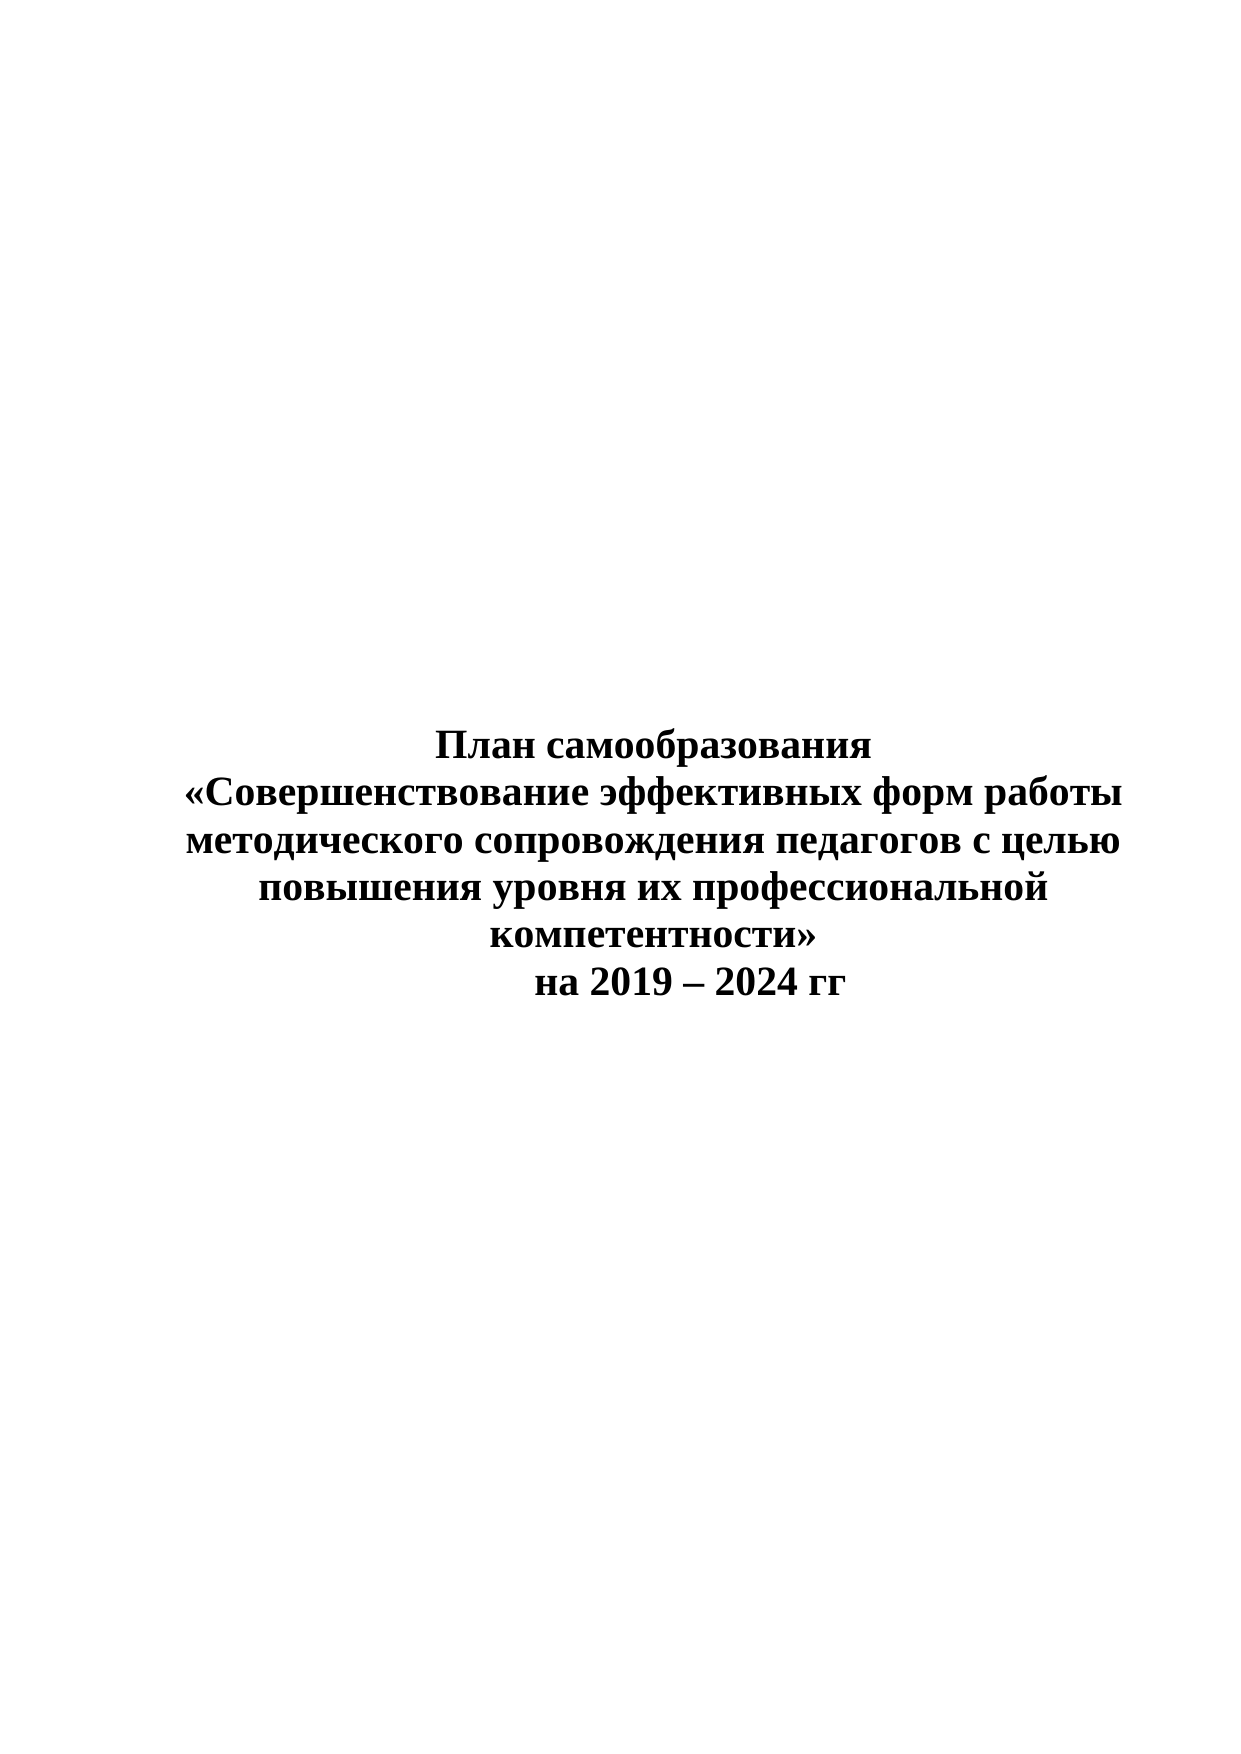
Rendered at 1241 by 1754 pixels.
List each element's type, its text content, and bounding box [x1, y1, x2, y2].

text План самообразования [113, 721, 1194, 768]
text на 2019 – 2024 гг [112, 956, 1194, 1004]
text «Совершенствование эффективных форм работы методического сопровождения педагогов с целью повышения уровня их профессиональной компетентности» [113, 768, 1194, 956]
